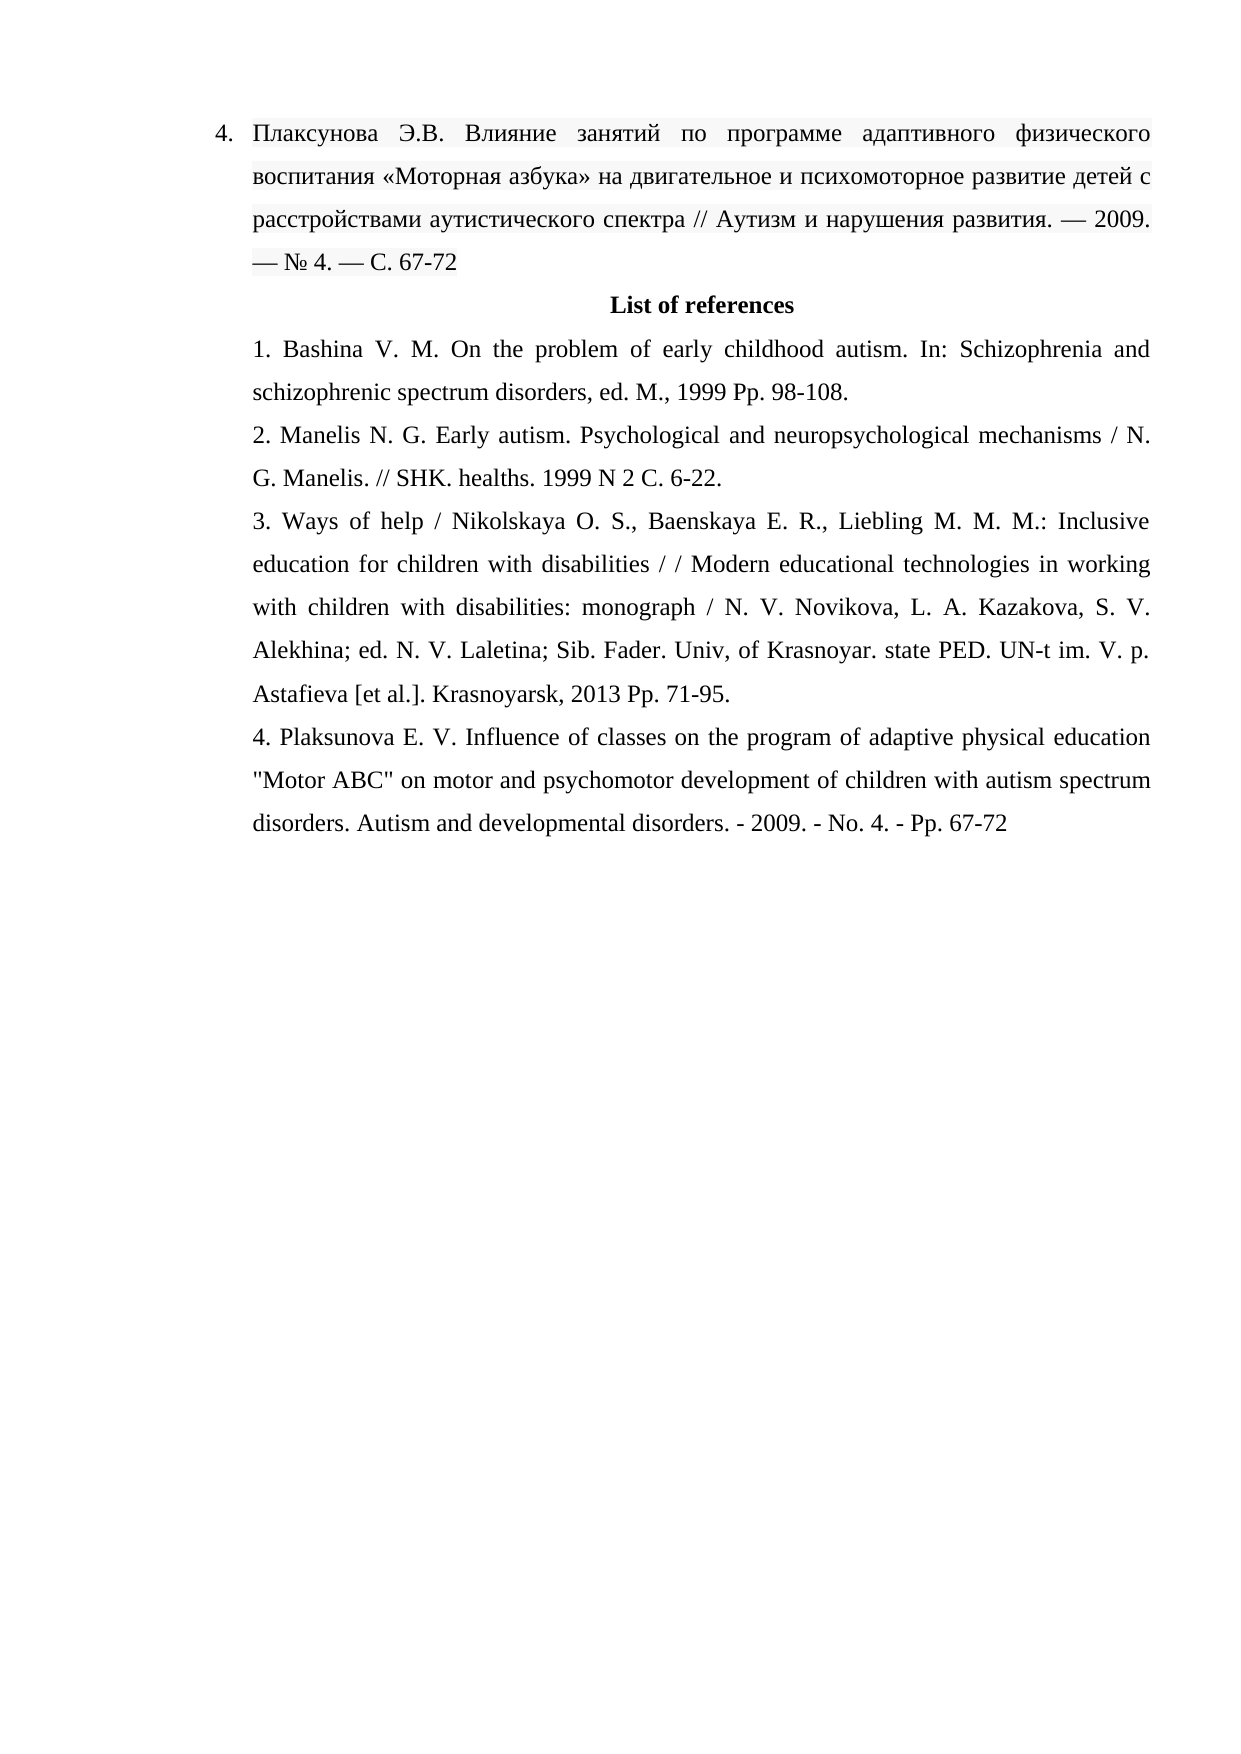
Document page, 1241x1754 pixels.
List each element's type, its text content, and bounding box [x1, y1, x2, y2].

list 4. Plaksunova E. V. Influence of classes on the program of adaptive physical education "Motor ABC" on motor and psychomotor development of children with autism spectrum disorders. Autism and developmental disorders. - 2009. - No. 4. - Pp. 67-72 [252, 722, 1152, 837]
list Плаксунова Э.В. Влияние занятий по программе адаптивного физического воспитания «Моторная азбука» на двигательное и психомоторное развитие детей с расстройствами аутистического спектра // Аутизм и нарушения развития. — 2009. — № 4. — С. 67-72 [215, 118, 1152, 276]
list 3. Ways of help / Nikolskaya O. S., Baenskaya E. R., Liebling M. M. M.: Inclusive education for children with disabilities / / Modern educational technologies in working with children with disabilities: monograph / N. V. Novikova, L. A. Kazakova, S. V. Alekhina; ed. N. V. Laletina; Sib. Fader. Univ, of Krasnoyar. state PED. UN-t im. V. p. Astafieva [et al.]. Krasnoyarsk, 2013 Pp. 71-95. [252, 506, 1152, 707]
list List of references [252, 291, 1152, 319]
list 2. Manelis N. G. Early autism. Psychological and neuropsychological mechanisms / N. G. Manelis. // SHK. healths. 1999 N 2 C. 6-22. [252, 420, 1152, 492]
list 1. Bashina V. M. On the problem of early childhood autism. In: Schizophrenia and schizophrenic spectrum disorders, ed. M., 1999 Pp. 98-108. [252, 334, 1152, 406]
